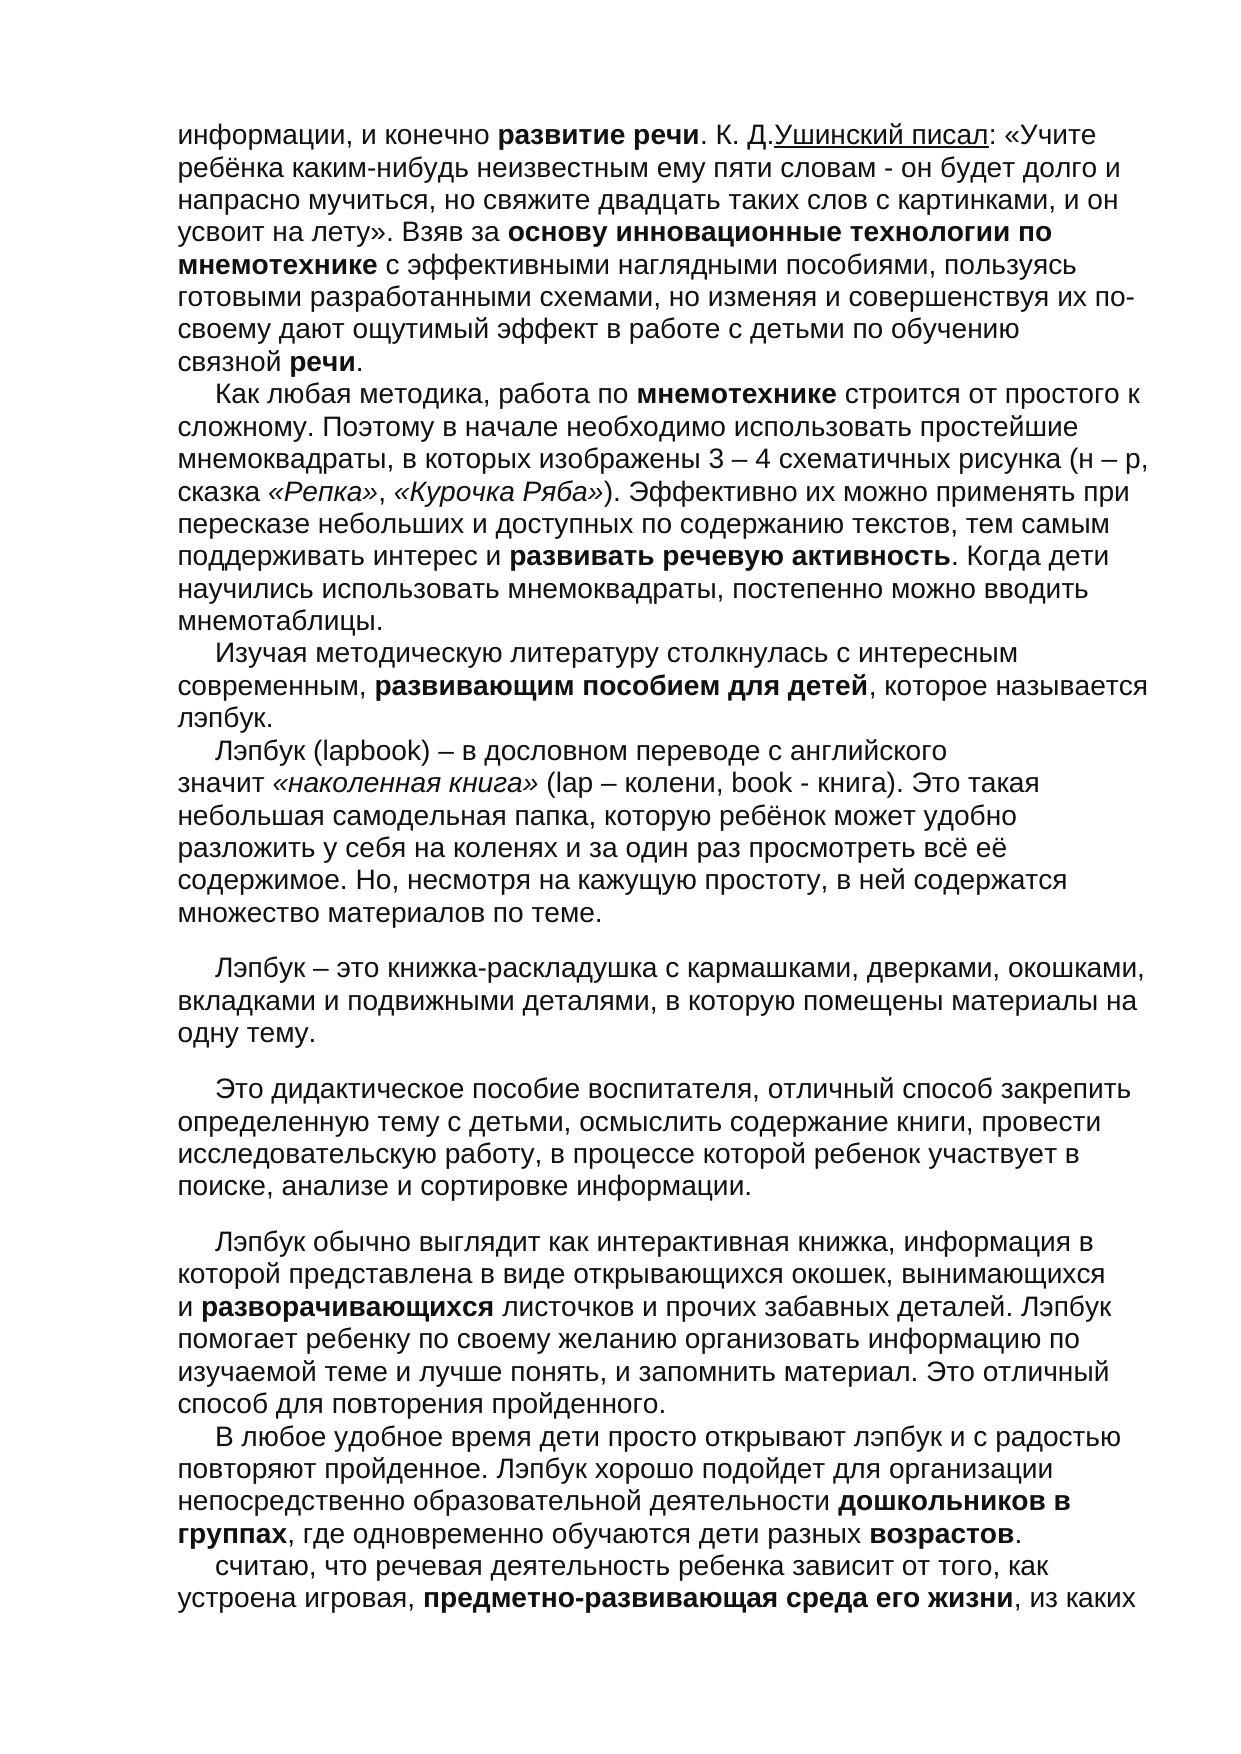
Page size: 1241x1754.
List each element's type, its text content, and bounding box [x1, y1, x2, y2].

text Лэпбук обычно выглядит как интерактивная книжка, информация в которой представлена в виде открывающихся окошек, вынимающихся и разворачивающихся листочков и прочих забавных деталей. Лэпбук помогает ребенку по своему желанию организовать информацию по изучаемой теме и лучше понять, и запомнить материал. Это отличный способ для повторения пройденного. [177, 1225, 1152, 1419]
text Как любая методика, работа по мнемотехнике строится от простого к сложному. Поэтому в начале необходимо использовать простейшие мнемоквадраты, в которых изображены 3 – 4 схематичных рисунка (н – р, сказка «Репка», «Курочка Ряба»). Эффективно их можно применять при пересказе небольших и доступных по содержанию текстов, тем самым поддерживать интерес и развивать речевую активность. Когда дети научились использовать мнемоквадраты, постепенно можно вводить мнемотаблицы. [177, 377, 1152, 636]
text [177, 118, 1152, 377]
text Изучая методическую литературу столкнулась с интересным современным, развивающим пособием для детей, которое называется лэпбук. [177, 636, 1152, 734]
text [177, 1549, 1152, 1614]
text Это дидактическое пособие воспитателя, отличный способ закрепить определенную тему с детьми, осмыслить содержание книги, провести исследовательскую работу, в процессе которой ребенок участвует в поиске, анализе и сортировке информации. [177, 1072, 1152, 1202]
text Лэпбук – это книжка-раскладушка с кармашками, дверками, окошками, вкладками и подвижными деталями, в которую помещены материалы на одну тему. [177, 951, 1152, 1049]
text В любое удобное время дети просто открывают лэпбук и с радостью повторяют пройденное. Лэпбук хорошо подойдет для организации непосредственно образовательной деятельности дошкольников в группах, где одновременно обучаются дети разных возрастов. [177, 1419, 1152, 1549]
text Лэпбук (lapbook) – в дословном переводе с английского значит «наколенная книга» (lap – колени, book - книга). Это такая небольшая самодельная папка, которую ребёнок может удобно разложить у себя на коленях и за один раз просмотреть всё её содержимое. Но, несмотря на кажущую простоту, в ней содержатся множество материалов по теме. [177, 734, 1152, 928]
